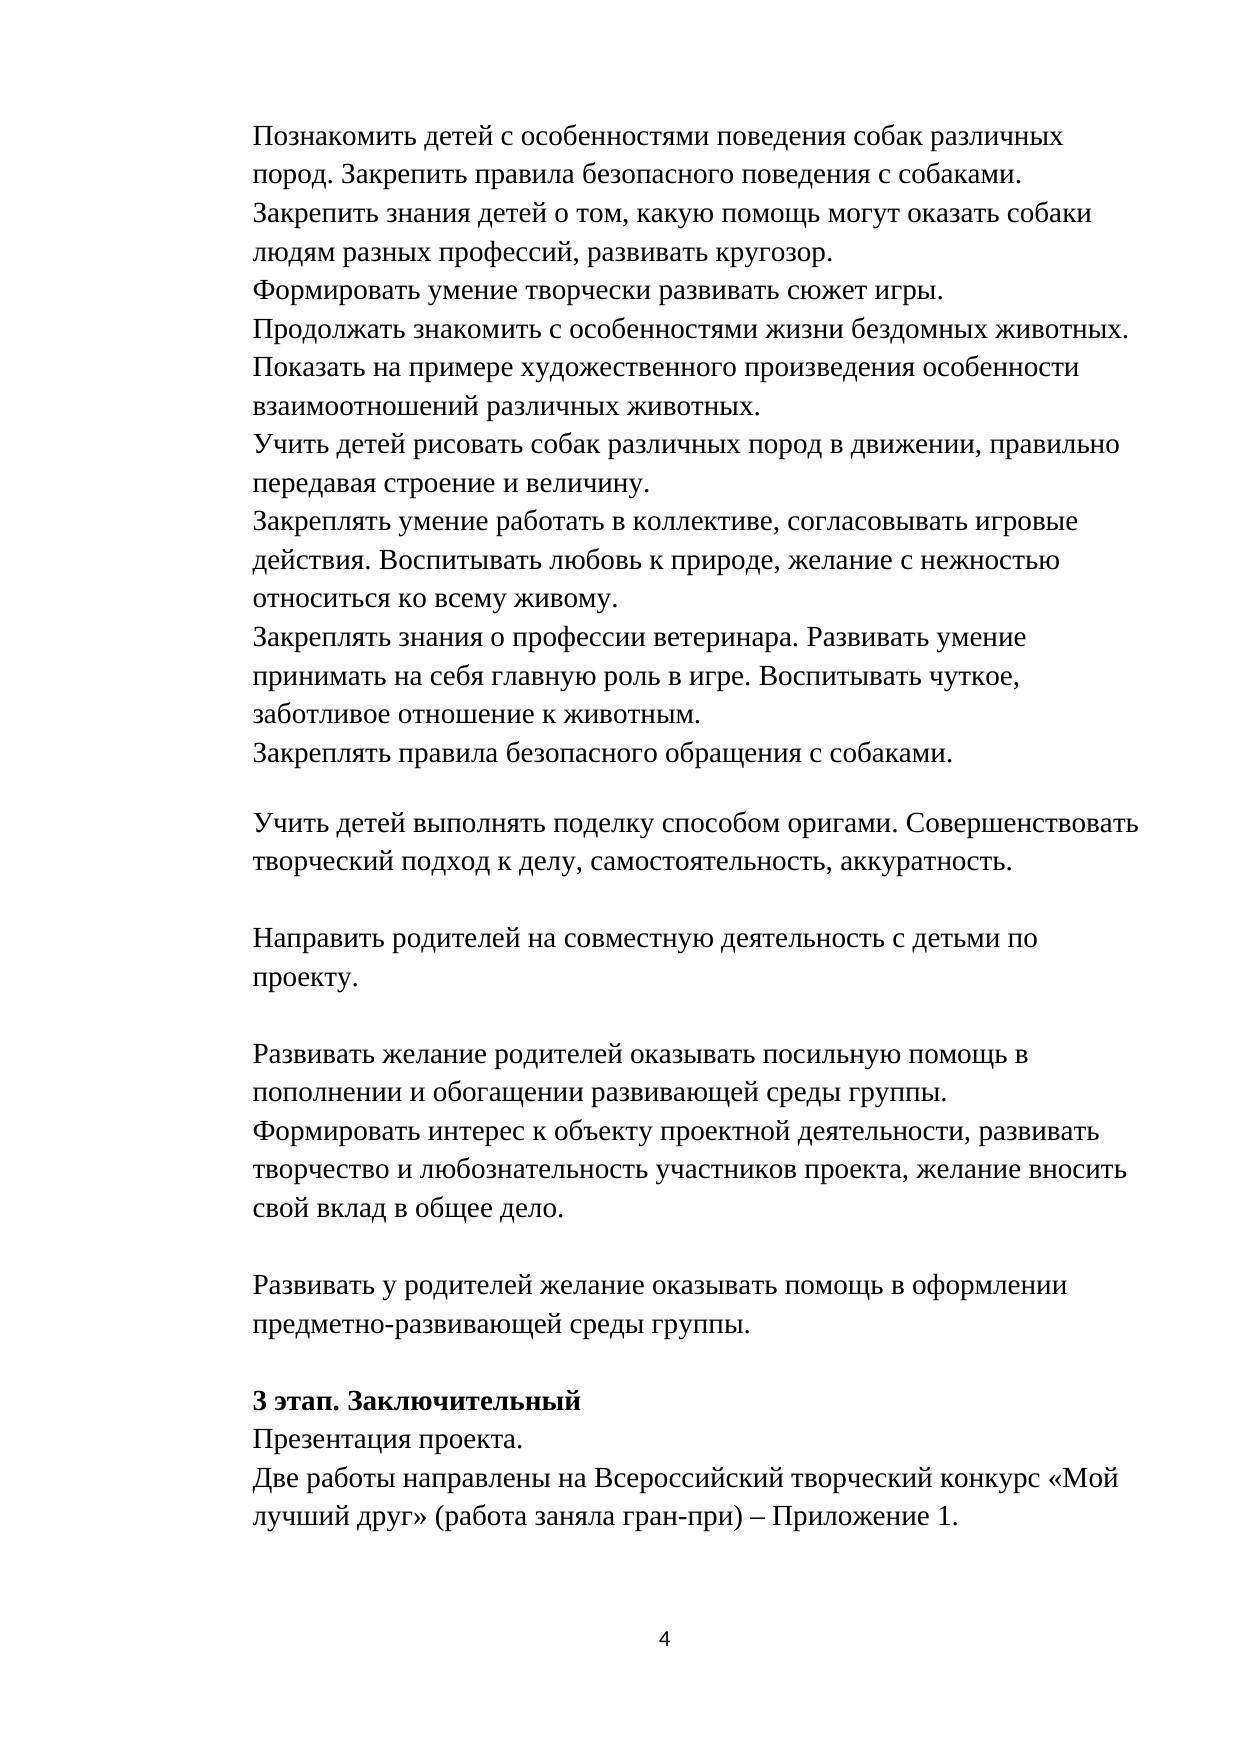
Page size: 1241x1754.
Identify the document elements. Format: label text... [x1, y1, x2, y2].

list Учить детей выполнять поделку способом оригами. Совершенствовать творческий подход к делу, самостоятельность, аккуратность. Направить родителей на совместную деятельность с детьми по проекту. Развивать желание родителей оказывать посильную помощь в пополнении и обогащении развивающей среды группы. Формировать интерес к объекту проектной деятельности, развивать творчество и любознательность участников проекта, желание вносить свой вклад в общее дело. Развивать у родителей желание оказывать помощь в оформлении предметно-развивающей среды группы. [252, 805, 1152, 1339]
list 3 этап. Заключительный Презентация проекта. Две работы направлены на Всероссийский творческий конкурс «Мой лучший друг» (работа заняла гран-при) – Приложение 1. [252, 1344, 1152, 1532]
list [252, 118, 1152, 801]
